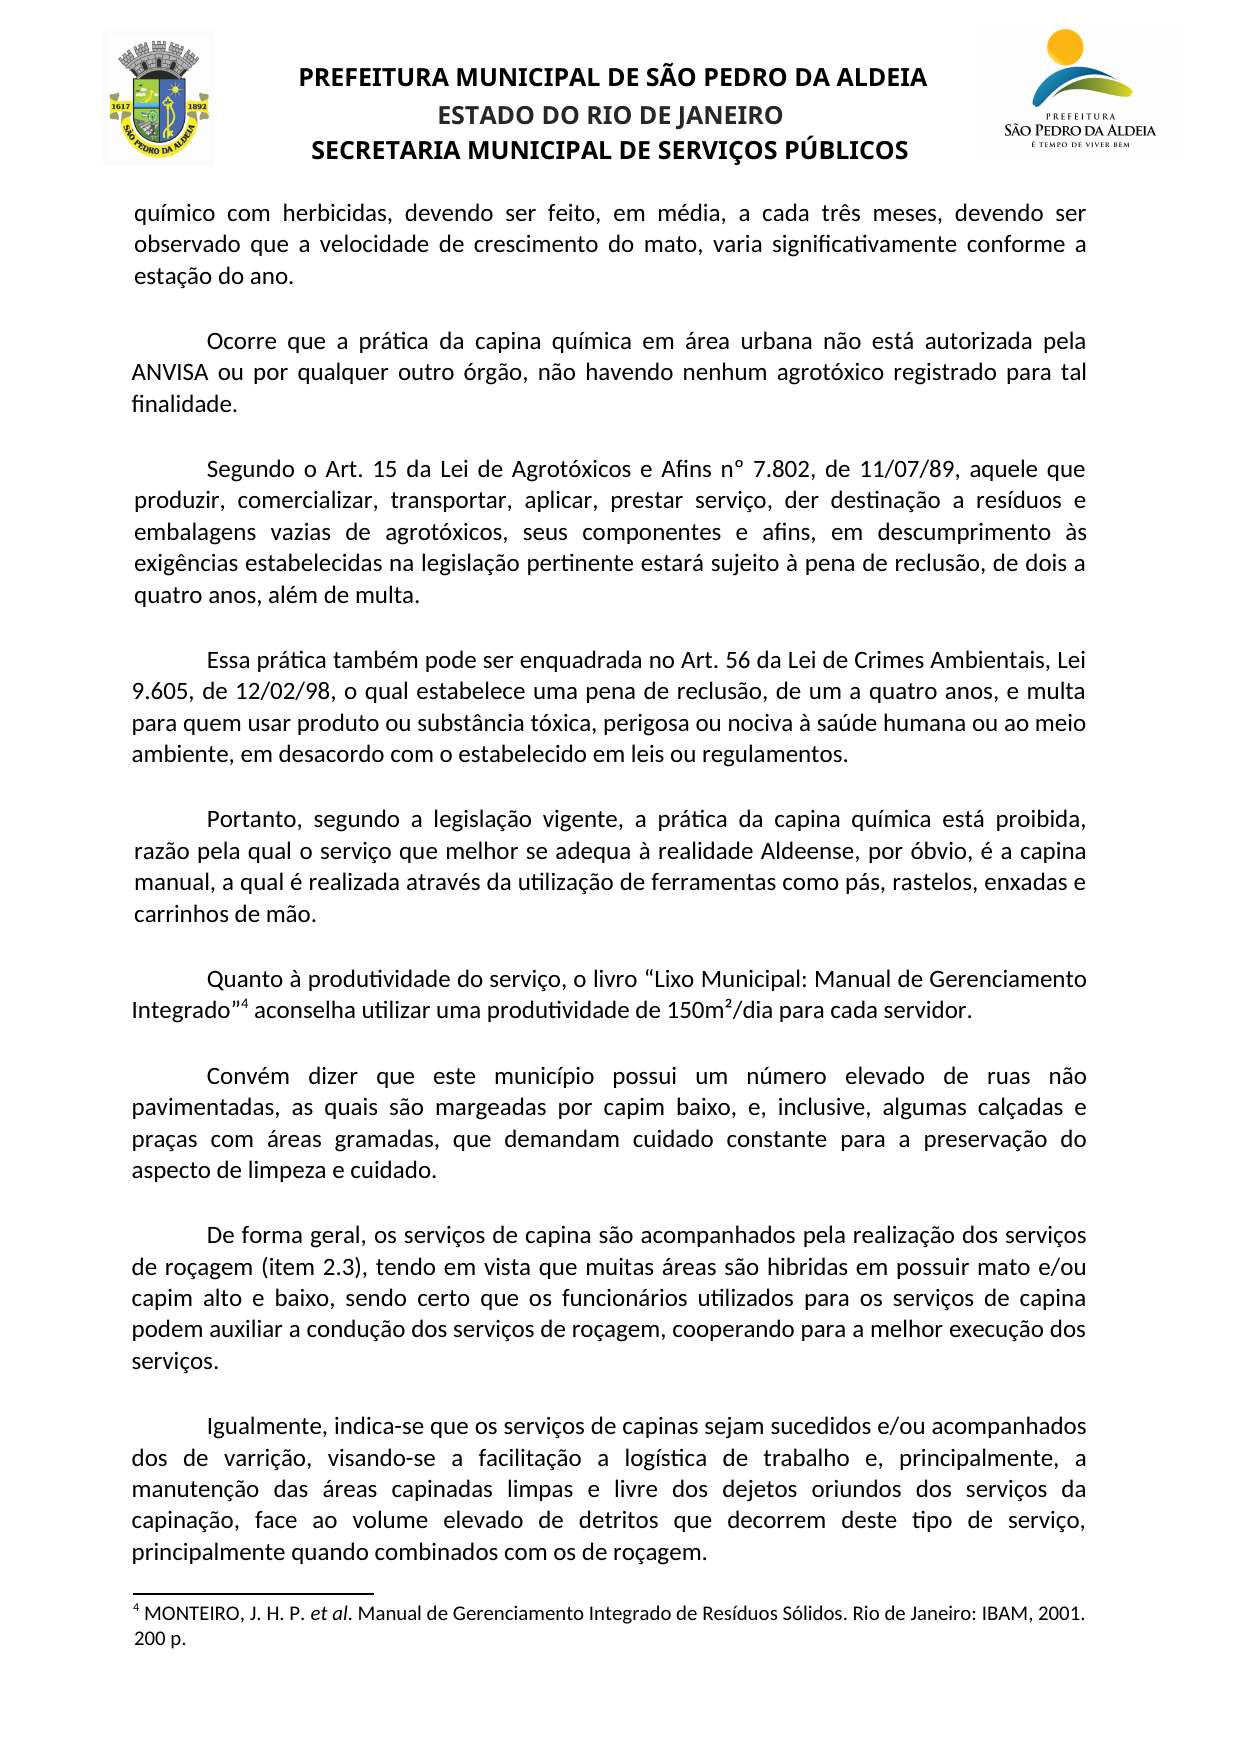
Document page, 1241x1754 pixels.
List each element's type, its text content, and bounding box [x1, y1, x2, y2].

text Quanto à produtividade do serviço, o livro “Lixo Municipal: Manual de Gerenciamento Integrado” aconselha utilizar uma produtividade de 150m²/dia para cada servidor. [131, 963, 1088, 1025]
text De forma geral, os serviços de capina são acompanhados pela realização dos serviços de roçagem (item 2.3), tendo em vista que muitas áreas são hibridas em possuir mato e/ou capim alto e baixo, sendo certo que os funcionários utilizados para os serviços de capina podem auxiliar a condução dos serviços de roçagem, cooperando para a melhor execução dos serviços. [131, 1219, 1088, 1376]
text Ocorre que a prática da capina química em área urbana não está autorizada pela ANVISA ou por qualquer outro órgão, não havendo nenhum agrotóxico registrado para tal finalidade. [131, 325, 1088, 418]
text Igualmente, indica-se que os serviços de capinas sejam sucedidos e/ou acompanhados dos de varrição, visando-se a facilitação a logística de trabalho e, principalmente, a manutenção das áreas capinadas limpas e livre dos dejetos oriundos dos serviços da capinação, face ao volume elevado de detritos que decorrem deste tipo de serviço, principalmente quando combinados com os de roçagem. [131, 1410, 1088, 1566]
picture [979, 27, 1178, 160]
text Essa prática também pode ser enquadrada no Art. 56 da Lei de Crimes Ambientais, Lei 9.605, de 12/02/98, o qual estabelece uma pena de reclusão, de um a quatro anos, e multa para quem usar produto ou substância tóxica, perigosa ou nociva à saúde humana ou ao meio ambiente, em desacordo com o estabelecido em leis ou regulamentos. [131, 644, 1088, 769]
text Convém dizer que este município possui um número elevado de ruas não pavimentadas, as quais são margeadas por capim baixo, e, inclusive, algumas calçadas e praças com áreas gramadas, que demandam cuidado constante para a preservação do aspecto de limpeza e cuidado. [131, 1060, 1088, 1185]
picture [103, 29, 215, 166]
text Segundo o Art. 15 da Lei de Agrotóxicos e Afins nº 7.802, de 11/07/89, aquele que produzir, comercializar, transportar, aplicar, prestar serviço, der destinação a resíduos e embalagens vazias de agrotóxicos, seus componentes e afins, em descumprimento às exigências estabelecidas na legislação pertinente estará sujeito à pena de reclusão, de dois a quatro anos, além de multa. [134, 453, 1088, 609]
text Portanto, segundo a legislação vigente, a prática da capina química está proibida, razão pela qual o serviço que melhor se adequa à realidade Aldeense, por óbvio, é a capina manual, a qual é realizada através da utilização de ferramentas como pás, rastelos, enxadas e carrinhos de mão. [134, 804, 1088, 928]
